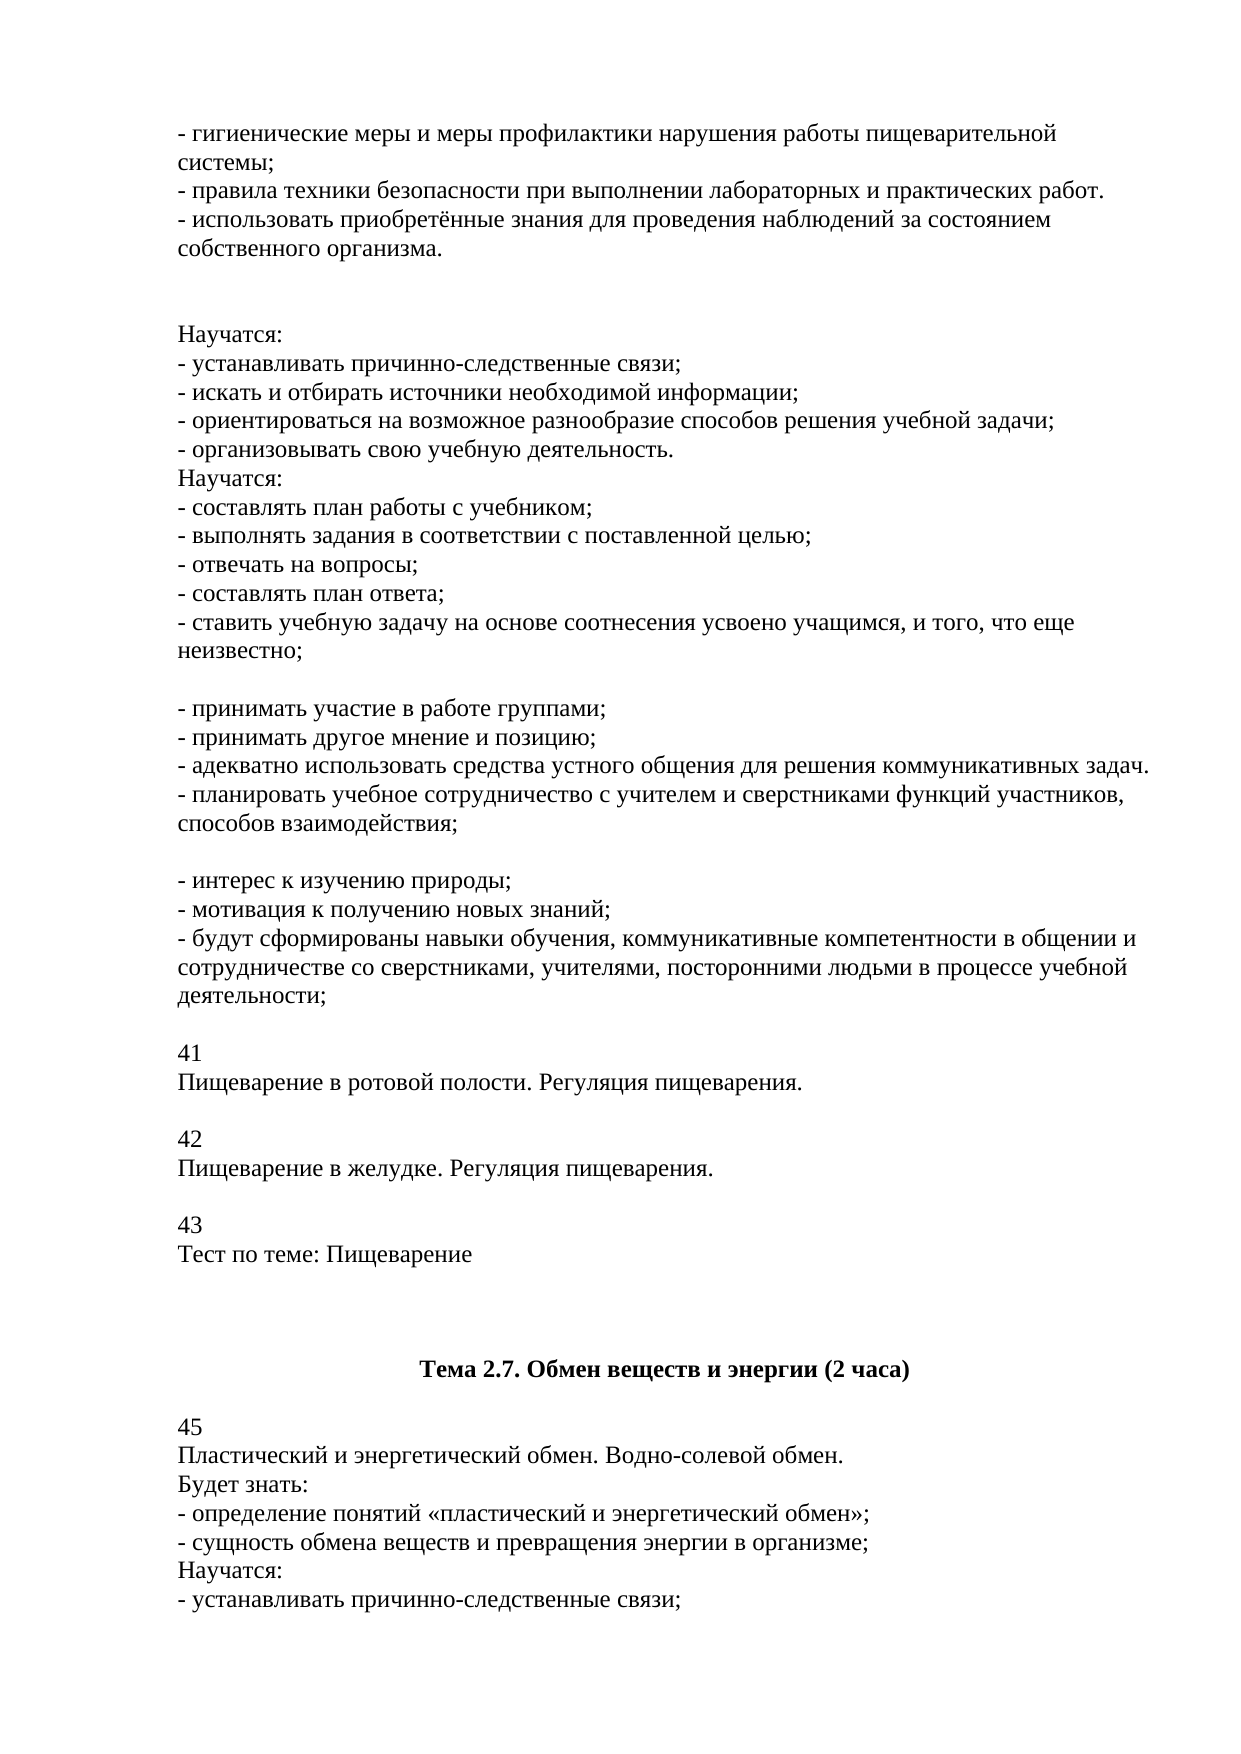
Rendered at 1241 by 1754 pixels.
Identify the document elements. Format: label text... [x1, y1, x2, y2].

text Тема 2.7. Обмен веществ и энергии (2 часа) [177, 1354, 1152, 1383]
text - интерес к изучению природы; [177, 866, 1152, 894]
text - адекватно использовать средства устного общения для решения коммуникативных задач. [177, 751, 1152, 779]
text 45 [177, 1412, 1152, 1441]
text Тест по теме: Пищеварение [177, 1239, 1152, 1268]
text - искать и отбирать источники необходимой информации; [177, 377, 1152, 406]
text Пищеварение в ротовой полости. Регуляция пищеварения. [177, 1067, 1152, 1096]
text Научатся: [177, 319, 1152, 348]
text - принимать участие в работе группами; [177, 693, 1152, 722]
text - сущность обмена веществ и превращения энергии в организме; [177, 1527, 1152, 1556]
text - ставить учебную задачу на основе соотнесения усвоено учащимся, и того, что еще неизвестно; [177, 607, 1152, 664]
text - определение понятий «пластический и энергетический обмен»; [177, 1498, 1152, 1527]
text Научатся: [177, 463, 1152, 492]
text - составлять план ответа; [177, 578, 1152, 607]
text - использовать приобретённые знания для проведения наблюдений за состоянием собственного организма. [177, 204, 1152, 262]
text 41 [177, 1038, 1152, 1067]
text - будут сформированы навыки обучения, коммуникативные компетентности в общении и сотрудничестве со сверстниками, учителями, посторонними людьми в процессе учебной деятельности; [177, 923, 1152, 1009]
text - планировать учебное сотрудничество с учителем и сверстниками функций участников, способов взаимодействия; [177, 779, 1152, 837]
text - мотивация к получению новых знаний; [177, 894, 1152, 923]
text - принимать другое мнение и позицию; [177, 722, 1152, 751]
text - организовывать свою учебную деятельность. [177, 434, 1152, 463]
text 43 [177, 1211, 1152, 1239]
text Будет знать: [177, 1469, 1152, 1498]
text 42 [177, 1124, 1152, 1153]
text Пищеварение в желудке. Регуляция пищеварения. [177, 1153, 1152, 1182]
text Пластический и энергетический обмен. Водно-солевой обмен. [177, 1441, 1152, 1469]
text - ориентироваться на возможное разнообразие способов решения учебной задачи; [177, 406, 1152, 434]
text - составлять план работы с учебником; [177, 492, 1152, 521]
text - устанавливать причинно-следственные связи; [177, 1584, 1152, 1613]
text - правила техники безопасности при выполнении лабораторных и практических работ. [177, 176, 1152, 204]
text - гигиенические меры и меры профилактики нарушения работы пищеварительной системы; [177, 118, 1152, 176]
text - отвечать на вопросы; [177, 549, 1152, 578]
text Научатся: [177, 1556, 1152, 1584]
text - устанавливать причинно-следственные связи; [177, 348, 1152, 377]
text - выполнять задания в соответствии с поставленной целью; [177, 521, 1152, 549]
